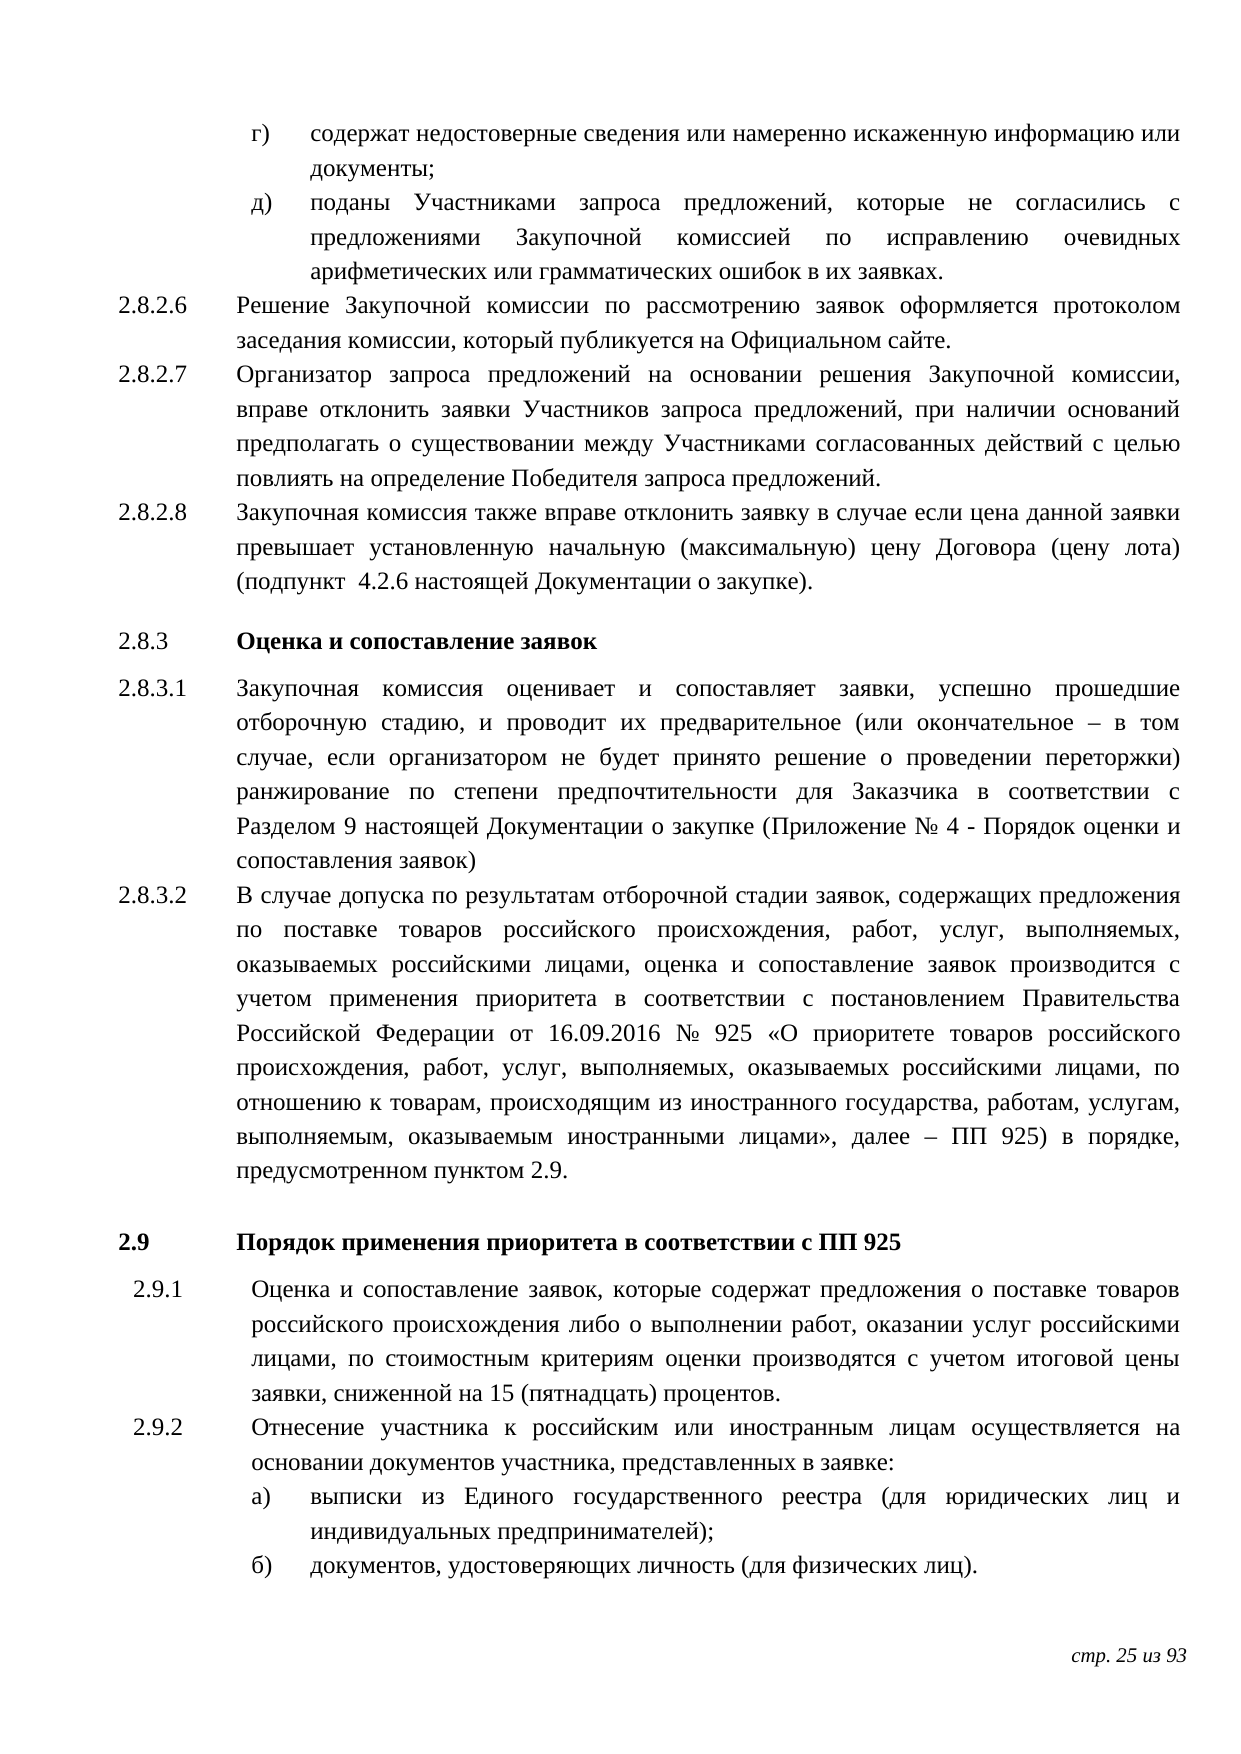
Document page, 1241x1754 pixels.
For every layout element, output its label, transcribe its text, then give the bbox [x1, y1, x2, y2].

text Решение Закупочной комиссии по рассмотрению заявок оформляется протоколом заседания комиссии, который публикуется на Официальном сайте. [118, 291, 1181, 354]
text выписки из Единого государственного реестра (для юридических лиц и индивидуальных предпринимателей); [251, 1481, 1181, 1544]
text документов, удостоверяющих личность (для физических лиц). [251, 1550, 1181, 1579]
text Оценка и сопоставление заявок, которые содержат предложения о поставке товаров российского происхождения либо о выполнении работ, оказании услуг российскими лицами, по стоимостным критериям оценки производятся с учетом итоговой цены заявки, сниженной на 15 (пятнадцать) процентов. [133, 1274, 1181, 1407]
text Отнесение участника к российским или иностранным лицам осуществляется на основании документов участника, представленных в заявке: [133, 1412, 1181, 1476]
text Закупочная комиссия также вправе отклонить заявку в случае если цена данной заявки превышает установленную начальную (максимальную) цену Договора (цену лота) (подпункт 4.2.6 настоящей Документации о закупке). [118, 497, 1181, 595]
text поданы Участниками запроса предложений, которые не согласились с предложениями Закупочной комиссией по исправлению очевидных арифметических или грамматических ошибок в их заявках. [251, 187, 1181, 285]
text Организатор запроса предложений на основании решения Закупочной комиссии, вправе отклонить заявки Участников запроса предложений, при наличии оснований предполагать о существовании между Участниками согласованных действий с целью повлиять на определение Победителя запроса предложений. [118, 359, 1181, 492]
text Оценка и сопоставление заявок [118, 626, 1181, 654]
subtitle Порядок применения приоритета в соответствии с ПП 925 [118, 1227, 1181, 1256]
text Закупочная комиссия оценивает и сопоставляет заявки, успешно прошедшие отборочную стадию, и проводит их предварительное (или окончательное – в том случае, если организатором не будет принято решение о проведении переторжки) ранжирование по степени предпочтительности для Заказчика в соответствии с Разделом 9 настоящей Документации о закупке (Приложение № 4 - Порядок оценки и сопоставления заявок) [118, 673, 1181, 874]
text В случае допуска по результатам отборочной стадии заявок, содержащих предложения по поставке товаров российского происхождения, работ, услуг, выполняемых, оказываемых российскими лицами, оценка и сопоставление заявок производится с учетом применения приоритета в соответствии с постановлением Правительства Российской Федерации от 16.09.2016 № 925 «О приоритете товаров российского происхождения, работ, услуг, выполняемых, оказываемых российскими лицами, по отношению к товарам, происходящим из иностранного государства, работам, услугам, выполняемым, оказываемым иностранными лицами», далее – ПП 925) в порядке, предусмотренном пунктом 2.9. [118, 880, 1181, 1184]
text содержат недостоверные сведения или намеренно искаженную информацию или документы; [251, 118, 1181, 181]
